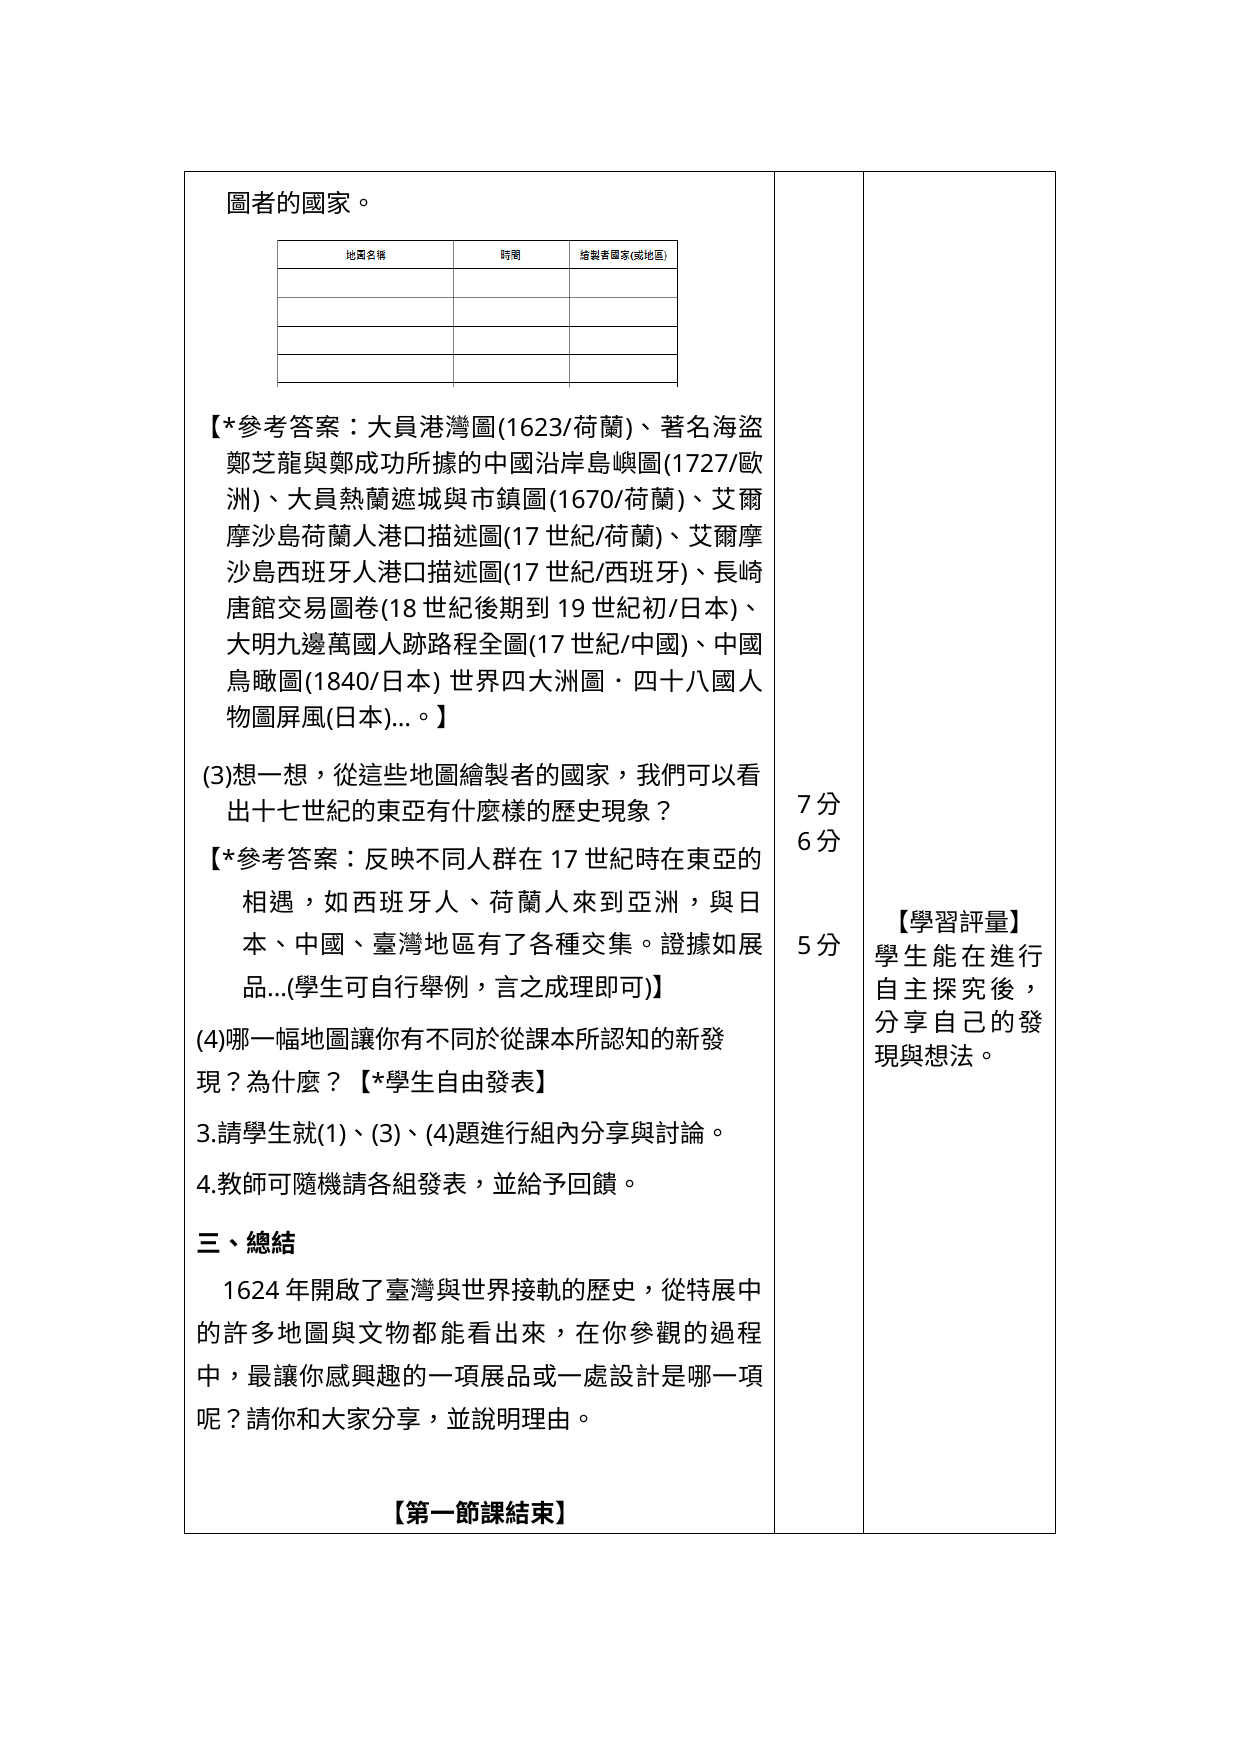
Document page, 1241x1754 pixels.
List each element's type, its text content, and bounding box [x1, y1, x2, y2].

table_cell 5分 2分 20分 7分 6分 5分 [775, 172, 863, 1533]
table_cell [185, 172, 774, 1533]
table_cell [864, 172, 1055, 1533]
picture [271, 231, 689, 387]
